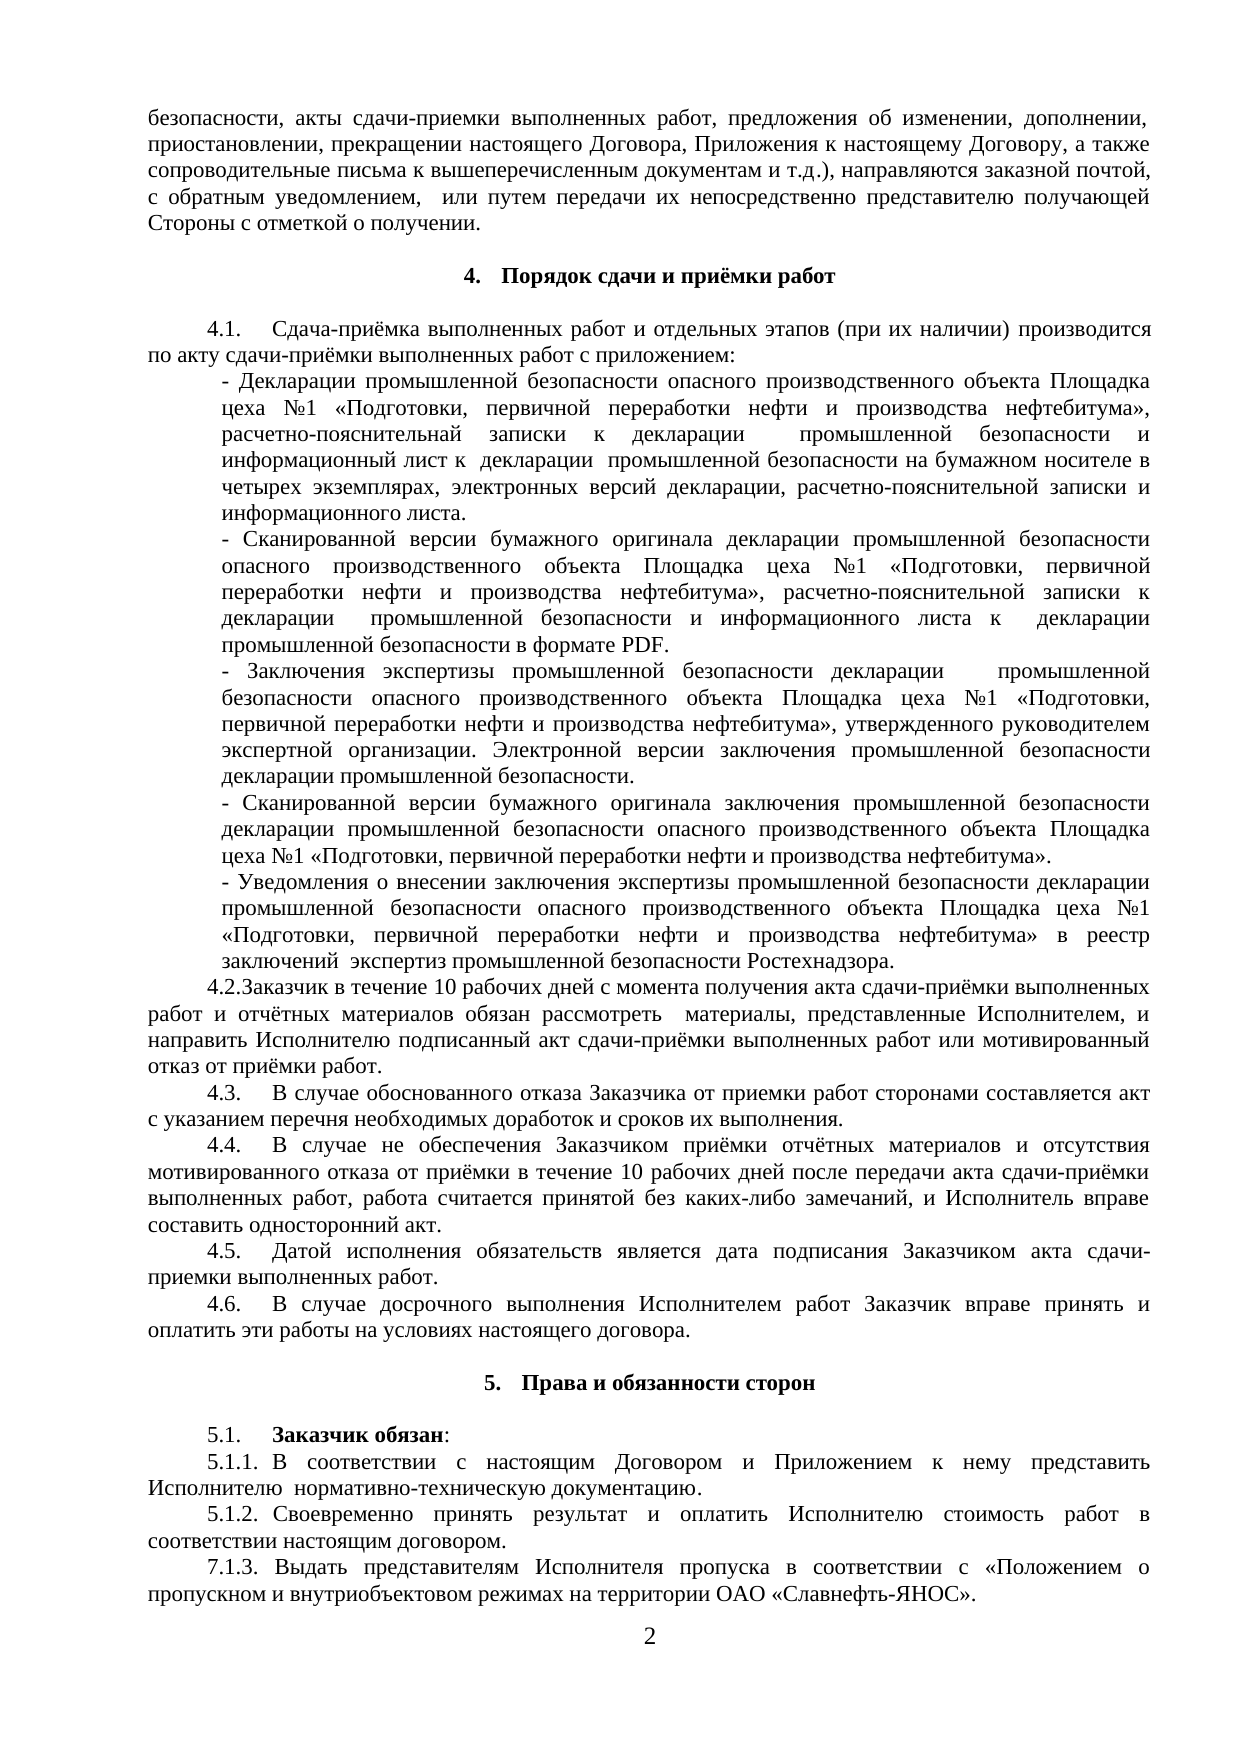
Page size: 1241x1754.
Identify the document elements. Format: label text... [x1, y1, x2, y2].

list В случае досрочного выполнения Исполнителем работ Заказчик вправе принять и оплатить эти работы на условиях настоящего договора. [148, 1290, 1152, 1342]
list В случае обоснованного отказа Заказчика от приемки работ сторонами составляется акт с указанием перечня необходимых доработок и сроков их выполнения. [148, 1079, 1152, 1132]
subtitle Порядок сдачи и приёмки работ [148, 262, 1152, 288]
list Своевременно принять результат и оплатить Исполнителю стоимость работ в соответствии настоящим договором. [148, 1501, 1152, 1553]
subtitle Права и обязанности сторон [148, 1369, 1152, 1395]
list Заказчик в течение 10 рабочих дней с момента получения акта сдачи-приёмки выполненных работ и отчётных материалов обязан рассмотреть материалы, представленные Исполнителем, и направить Исполнителю подписанный акт сдачи-приёмки выполненных работ или мотивированный отказ от приёмки работ. [148, 973, 1152, 1079]
list В случае не обеспечения Заказчиком приёмки отчётных материалов и отсутствия мотивированного отказа от приёмки в течение 10 рабочих дней после передачи акта сдачи-приёмки выполненных работ, работа считается принятой без каких-либо замечаний, и Исполнитель вправе составить односторонний акт. [148, 1132, 1152, 1237]
list 7.1.3. Выдать представителям Исполнителя пропуска в соответствии с «Положением о пропускном и внутриобъектовом режимах на территории ОАО «Славнефть-ЯНОС». [148, 1553, 1152, 1606]
list Заказчик обязан: [148, 1421, 1152, 1448]
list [148, 104, 1152, 236]
list Датой исполнения обязательств является дата подписания Заказчиком акта сдачи-приемки выполненных работ. [148, 1237, 1152, 1290]
list . [148, 1448, 1152, 1501]
